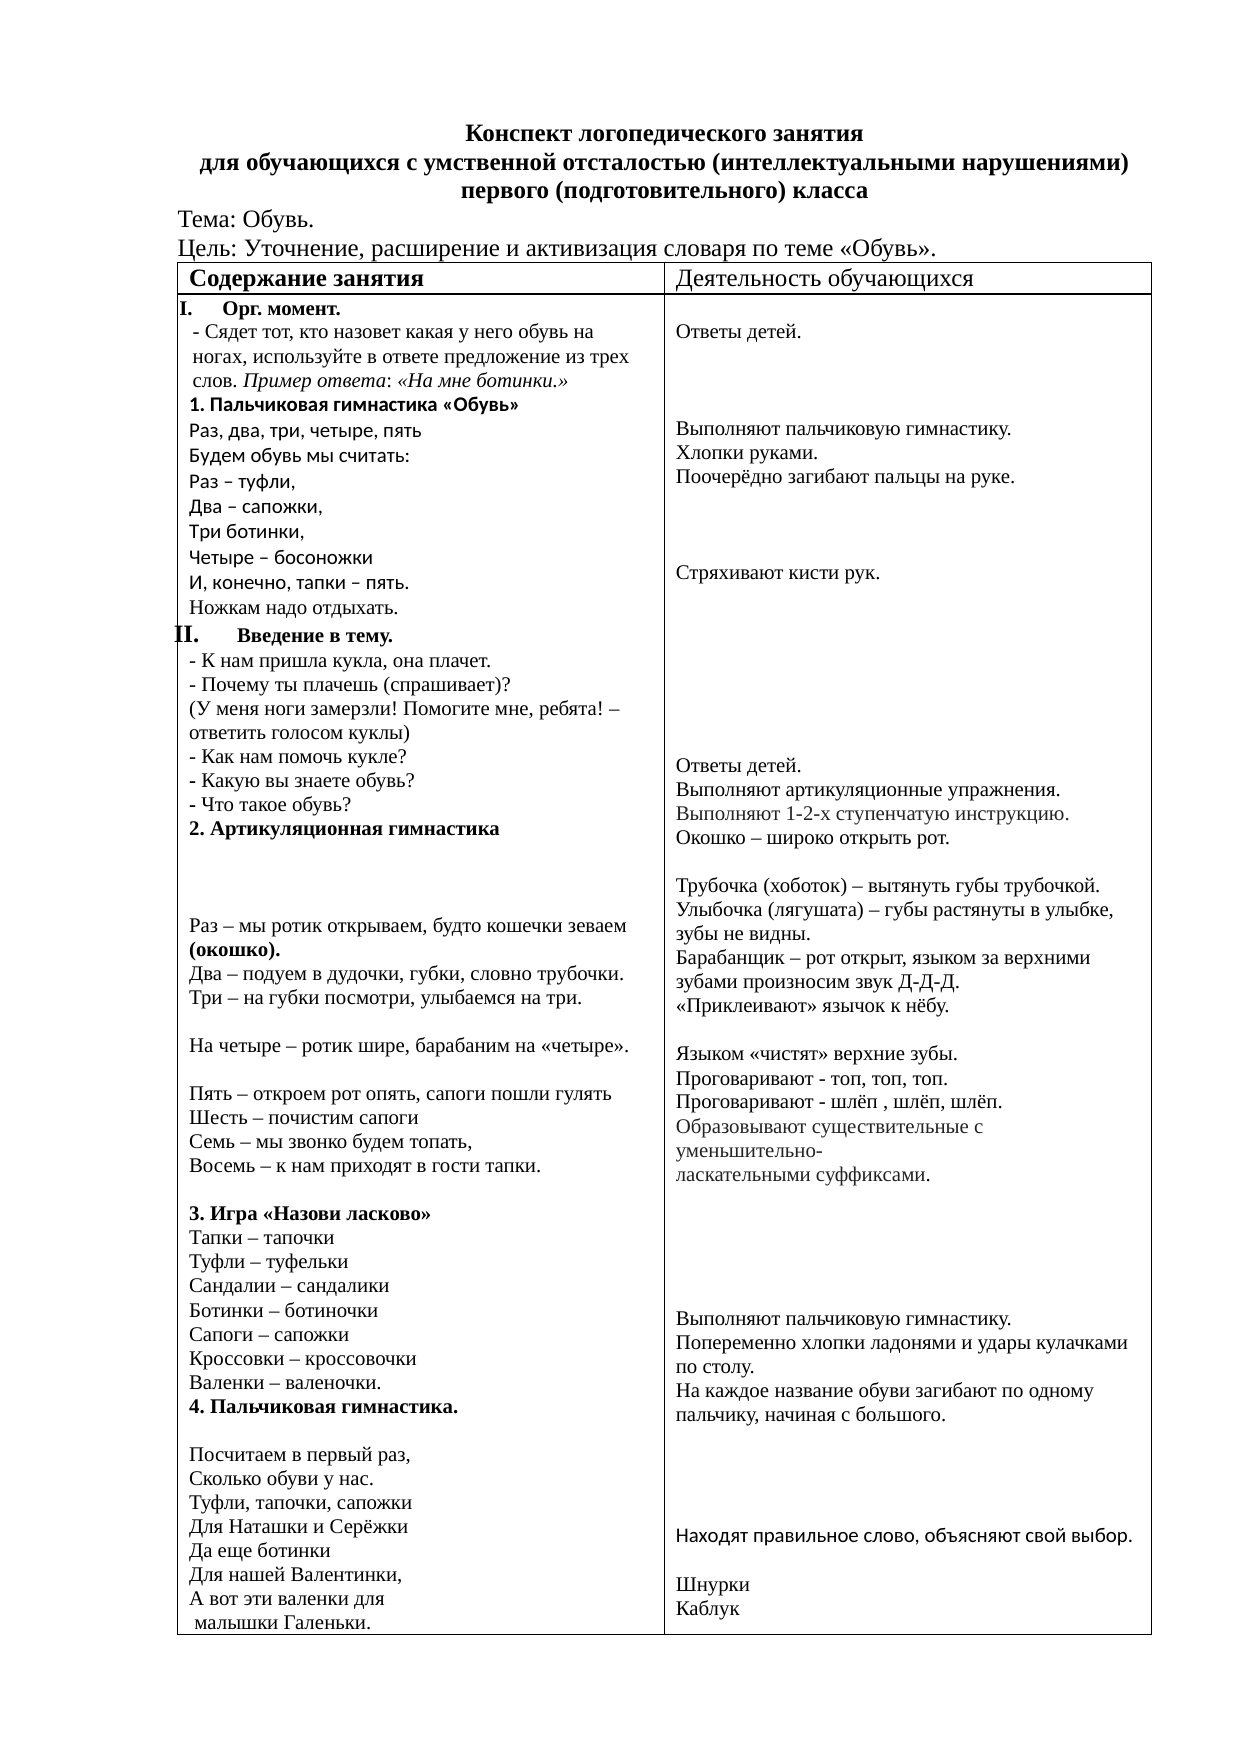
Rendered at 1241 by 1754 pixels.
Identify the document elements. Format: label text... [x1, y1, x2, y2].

text первого (подготовительного) класса [177, 176, 1152, 204]
table_header Деятельность обучающихся [665, 263, 1151, 293]
text Конспект логопедического занятия [177, 118, 1152, 147]
text Цель: Уточнение, расширение и активизация словаря по теме «Обувь». [177, 233, 1152, 262]
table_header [665, 295, 1151, 1634]
text для обучающихся с умственной отсталостью (интеллектуальными нарушениями) [177, 147, 1152, 176]
text Тема: Обувь. [177, 204, 1152, 233]
table_header Содержание занятия [178, 263, 664, 293]
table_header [178, 295, 664, 1634]
